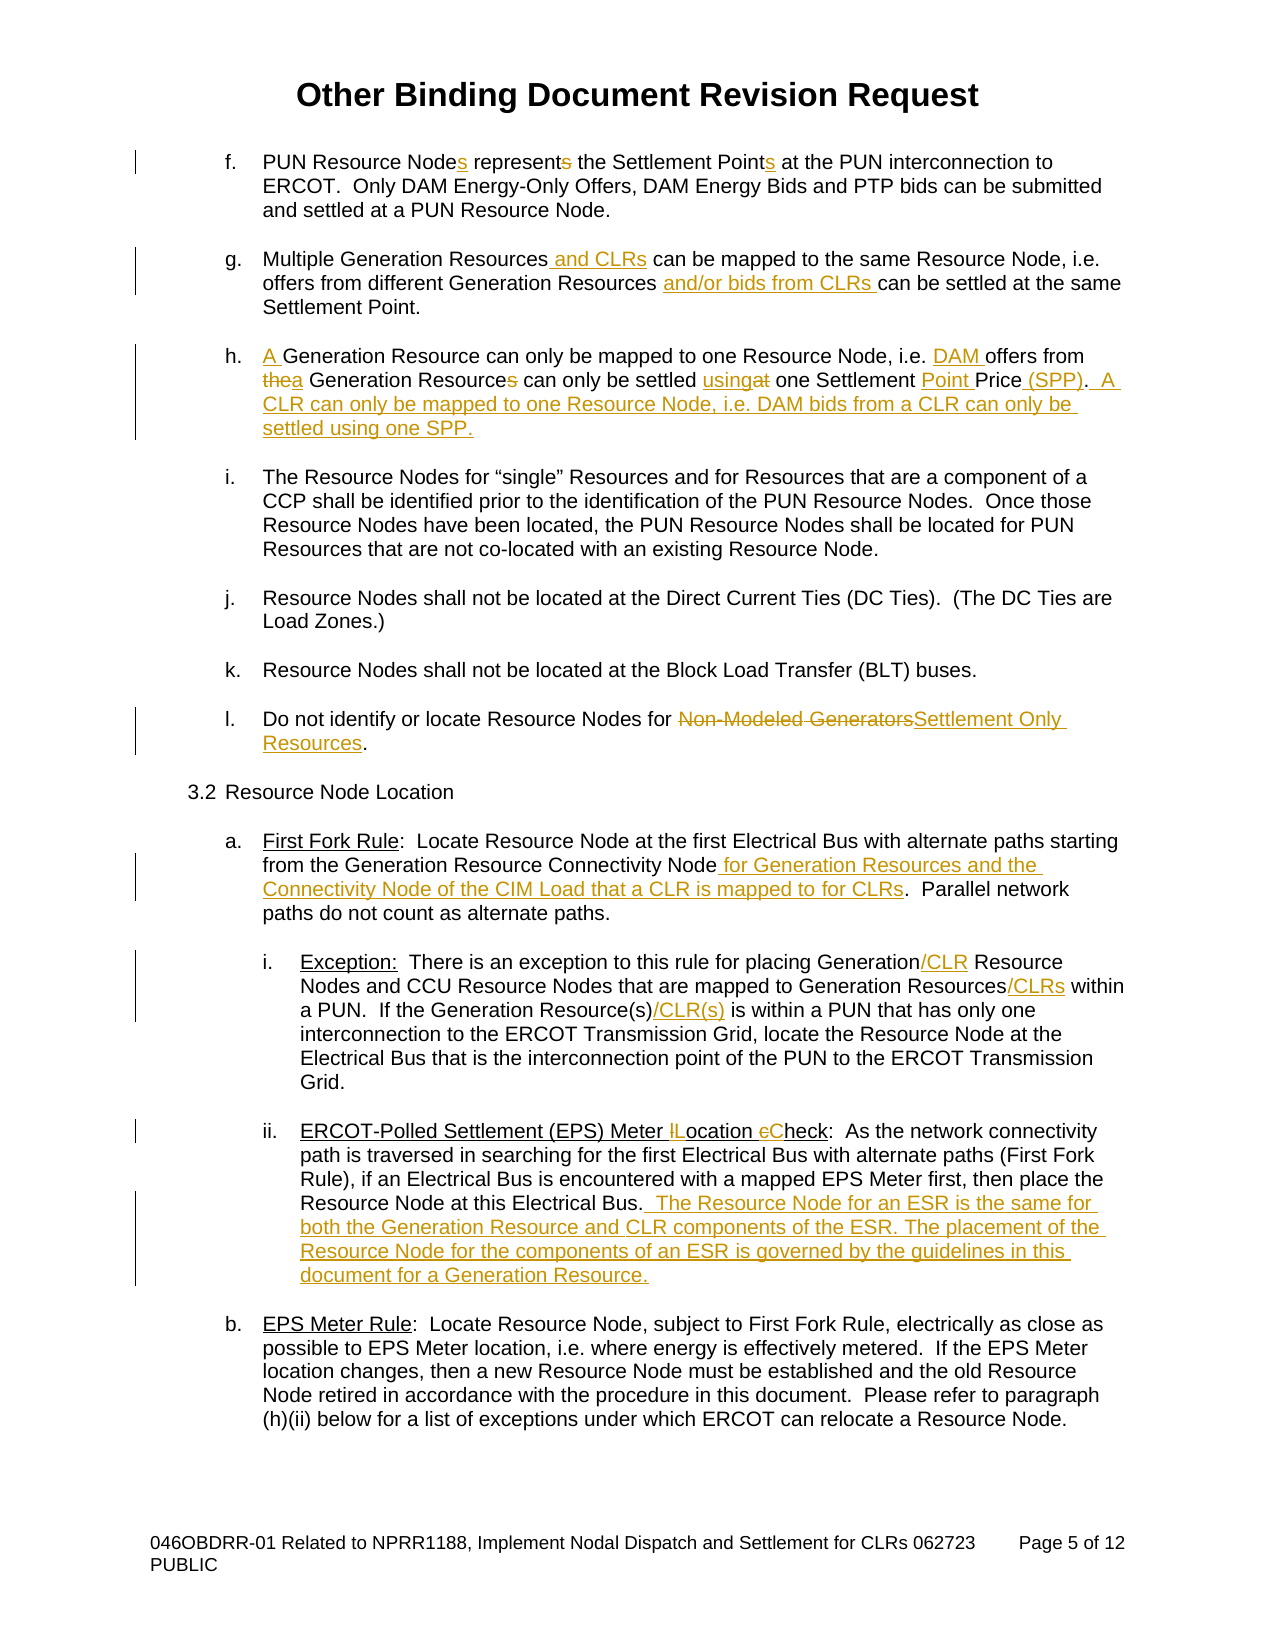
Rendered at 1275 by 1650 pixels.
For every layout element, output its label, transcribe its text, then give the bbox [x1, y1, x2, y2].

text j. Resource Nodes shall not be located at the Direct Current Ties (DC Ties). (The DC Ties are Load Zones.) [225, 585, 1125, 633]
text i. Exception: There is an exception to this rule for placing Generation Resource Nodes and CCU Resource Nodes that are mapped to Generation Resources within a PUN. If the Generation Resource(s) is within a PUN that has only one interconnection to the ERCOT Transmission Grid, locate the Resource Node at the Electrical Bus that is the interconnection point of the PUN to the ERCOT Transmission Grid. [262, 950, 1125, 1094]
text l. Do not identify or locate Resource Nodes for . [225, 707, 1125, 755]
text f. PUN Resource Node represent the Settlement Point at the PUN interconnection to ERCOT. Only DAM Energy-Only Offers, DAM Energy Bids and PTP bids can be submitted and settled at a PUN Resource Node. [225, 150, 1125, 222]
text a. First Fork Rule: Locate Resource Node at the first Electrical Bus with alternate paths starting from the Generation Resource Connectivity Node. Parallel network paths do not count as alternate paths. [225, 829, 1125, 925]
text g. Multiple Generation Resources can be mapped to the same Resource Node, i.e. offers from different Generation Resources can be settled at the same Settlement Point. [225, 247, 1125, 319]
text ii. ERCOT-Polled Settlement (EPS) Meter ocation heck: As the network connectivity path is traversed in searching for the first Electrical Bus with alternate paths (First Fork Rule), if an Electrical Bus is encountered with a mapped EPS Meter first, then place the Resource Node at this Electrical Bus. [262, 1119, 1125, 1286]
text k. Resource Nodes shall not be located at the Block Load Transfer (BLT) buses. [225, 658, 1125, 682]
text b. EPS Meter Rule: Locate Resource Node, subject to First Fork Rule, electrically as close as possible to EPS Meter location, i.e. where energy is effectively metered. If the EPS Meter location changes, then a new Resource Node must be established and the old Resource Node retired in accordance with the procedure in this document. Please refer to paragraph (h)(ii) below for a list of exceptions under which ERCOT can relocate a Resource Node. [225, 1311, 1125, 1431]
text 3.2 Resource Node Location [187, 780, 1125, 804]
text i. The Resource Nodes for “single” Resources and for Resources that are a component of a CCP shall be identified prior to the identification of the PUN Resource Nodes. Once those Resource Nodes have been located, the PUN Resource Nodes shall be located for PUN Resources that are not co-located with an existing Resource Node. [225, 464, 1125, 560]
text h. Generation Resource can only be mapped to one Resource Node, i.e. offers from Generation Resource can only be settled one Settlement Price. [225, 344, 1125, 439]
